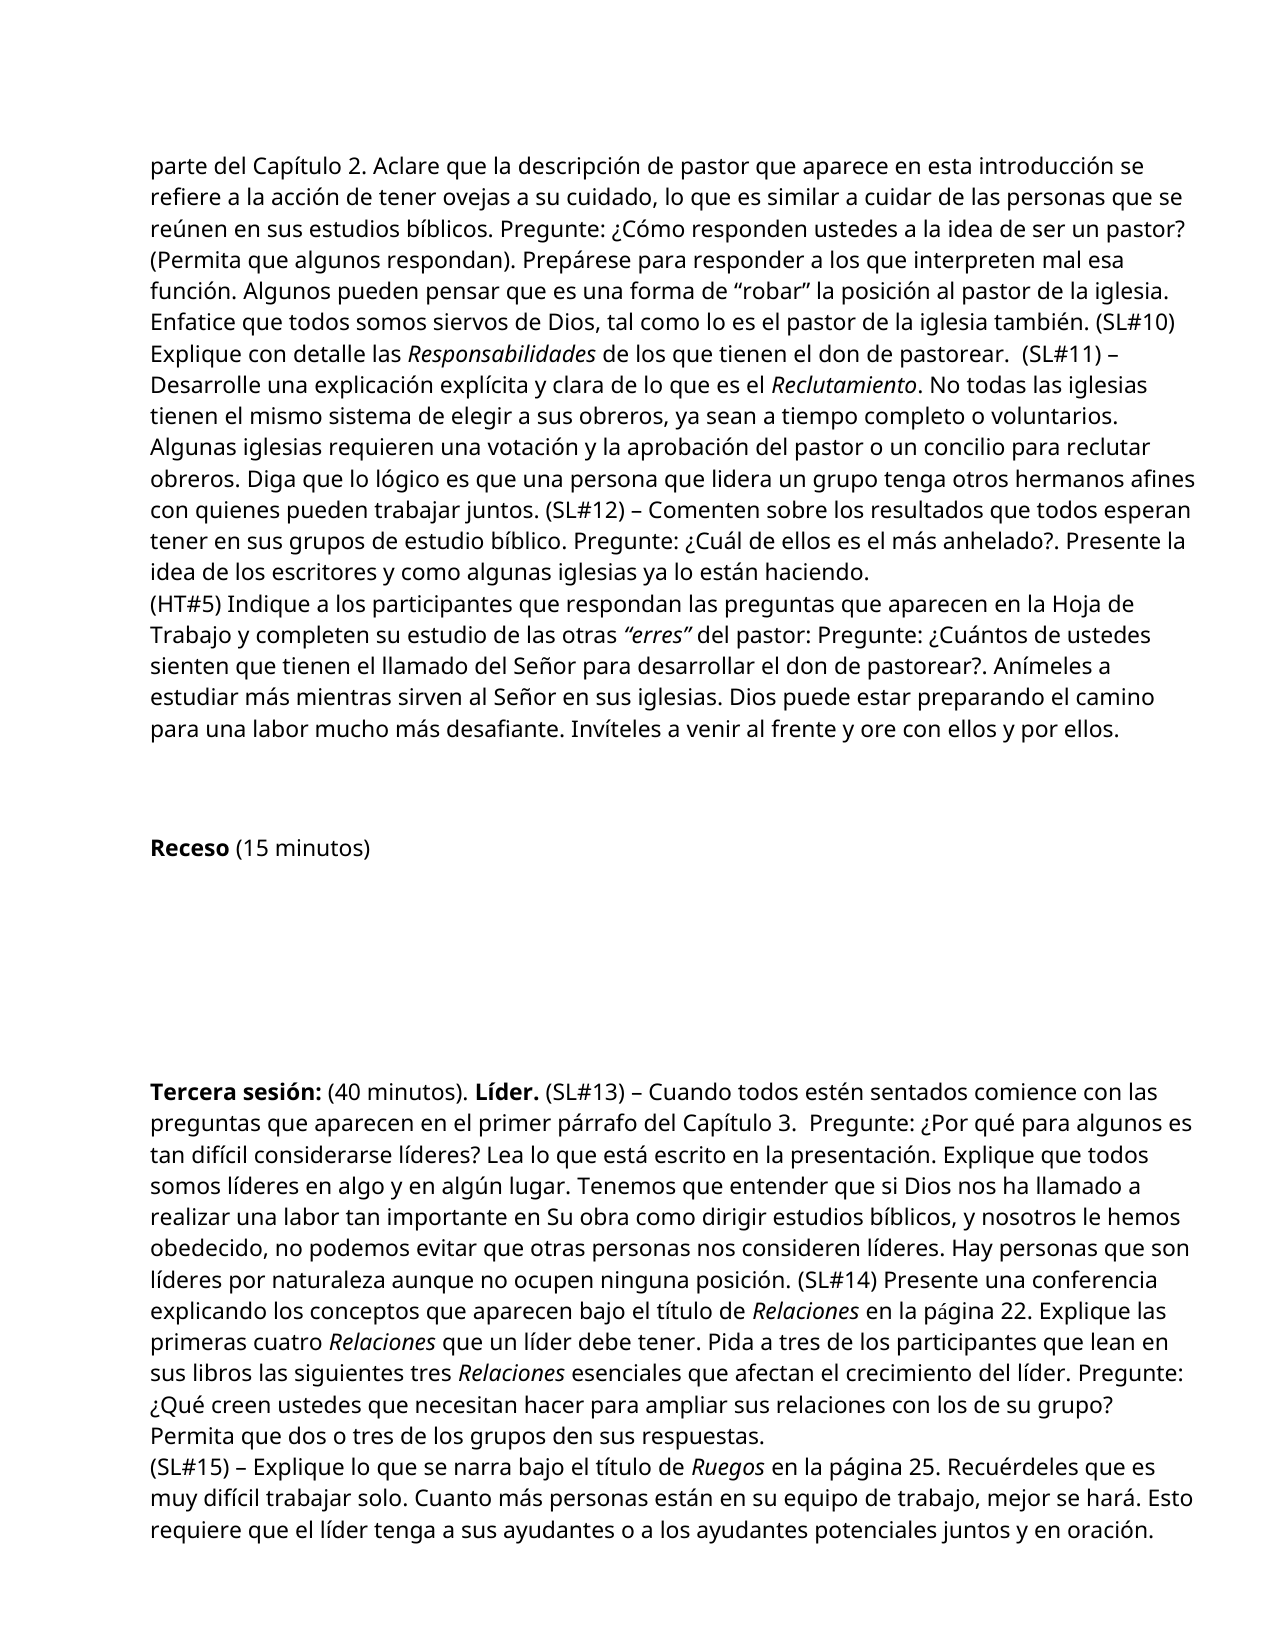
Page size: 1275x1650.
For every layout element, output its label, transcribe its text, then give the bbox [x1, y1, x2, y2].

text (HT#5) Indique a los participantes que respondan las preguntas que aparecen en la Hoja de Trabajo y completen su estudio de las otras “erres” del pastor: Pregunte: ¿Cuántos de ustedes sienten que tienen el llamado del Señor para desarrollar el don de pastorear?. Anímeles a estudiar más mientras sirven al Señor en sus iglesias. Dios puede estar preparando el camino para una labor mucho más desafiante. Invíteles a venir al frente y ore con ellos y por ellos. [150, 587, 1200, 744]
text Tercera sesión: (40 minutos). Líder. (SL#13) – Cuando todos estén sentados comience con las preguntas que aparecen en el primer párrafo del Capítulo 3. Pregunte: ¿Por qué para algunos es tan difícil considerarse líderes? Lea lo que está escrito en la presentación. Explique que todos somos líderes en algo y en algún lugar. Tenemos que entender que si Dios nos ha llamado a realizar una labor tan importante en Su obra como dirigir estudios bíblicos, y nosotros le hemos obedecido, no podemos evitar que otras personas nos consideren líderes. Hay personas que son líderes por naturaleza aunque no ocupen ninguna posición. (SL#14) Presente una conferencia explicando los conceptos que aparecen bajo el título de Relaciones en la página 22. Explique las primeras cuatro Relaciones que un líder debe tener. Pida a tres de los participantes que lean en sus libros las siguientes tres Relaciones esenciales que afectan el crecimiento del líder. Pregunte: ¿Qué creen ustedes que necesitan hacer para ampliar sus relaciones con los de su grupo? Permita que dos o tres de los grupos den sus respuestas. [150, 1076, 1200, 1451]
text (SL#15) – Explique lo que se narra bajo el título de Ruegos en la página 25. Recuérdeles que es muy difícil trabajar solo. Cuanto más personas están en su equipo de trabajo, mejor se hará. Esto requiere que el líder tenga a sus ayudantes o a los ayudantes potenciales juntos y en oración. [150, 1451, 1200, 1545]
text Receso (15 minutos) [150, 832, 1200, 863]
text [150, 150, 1200, 587]
